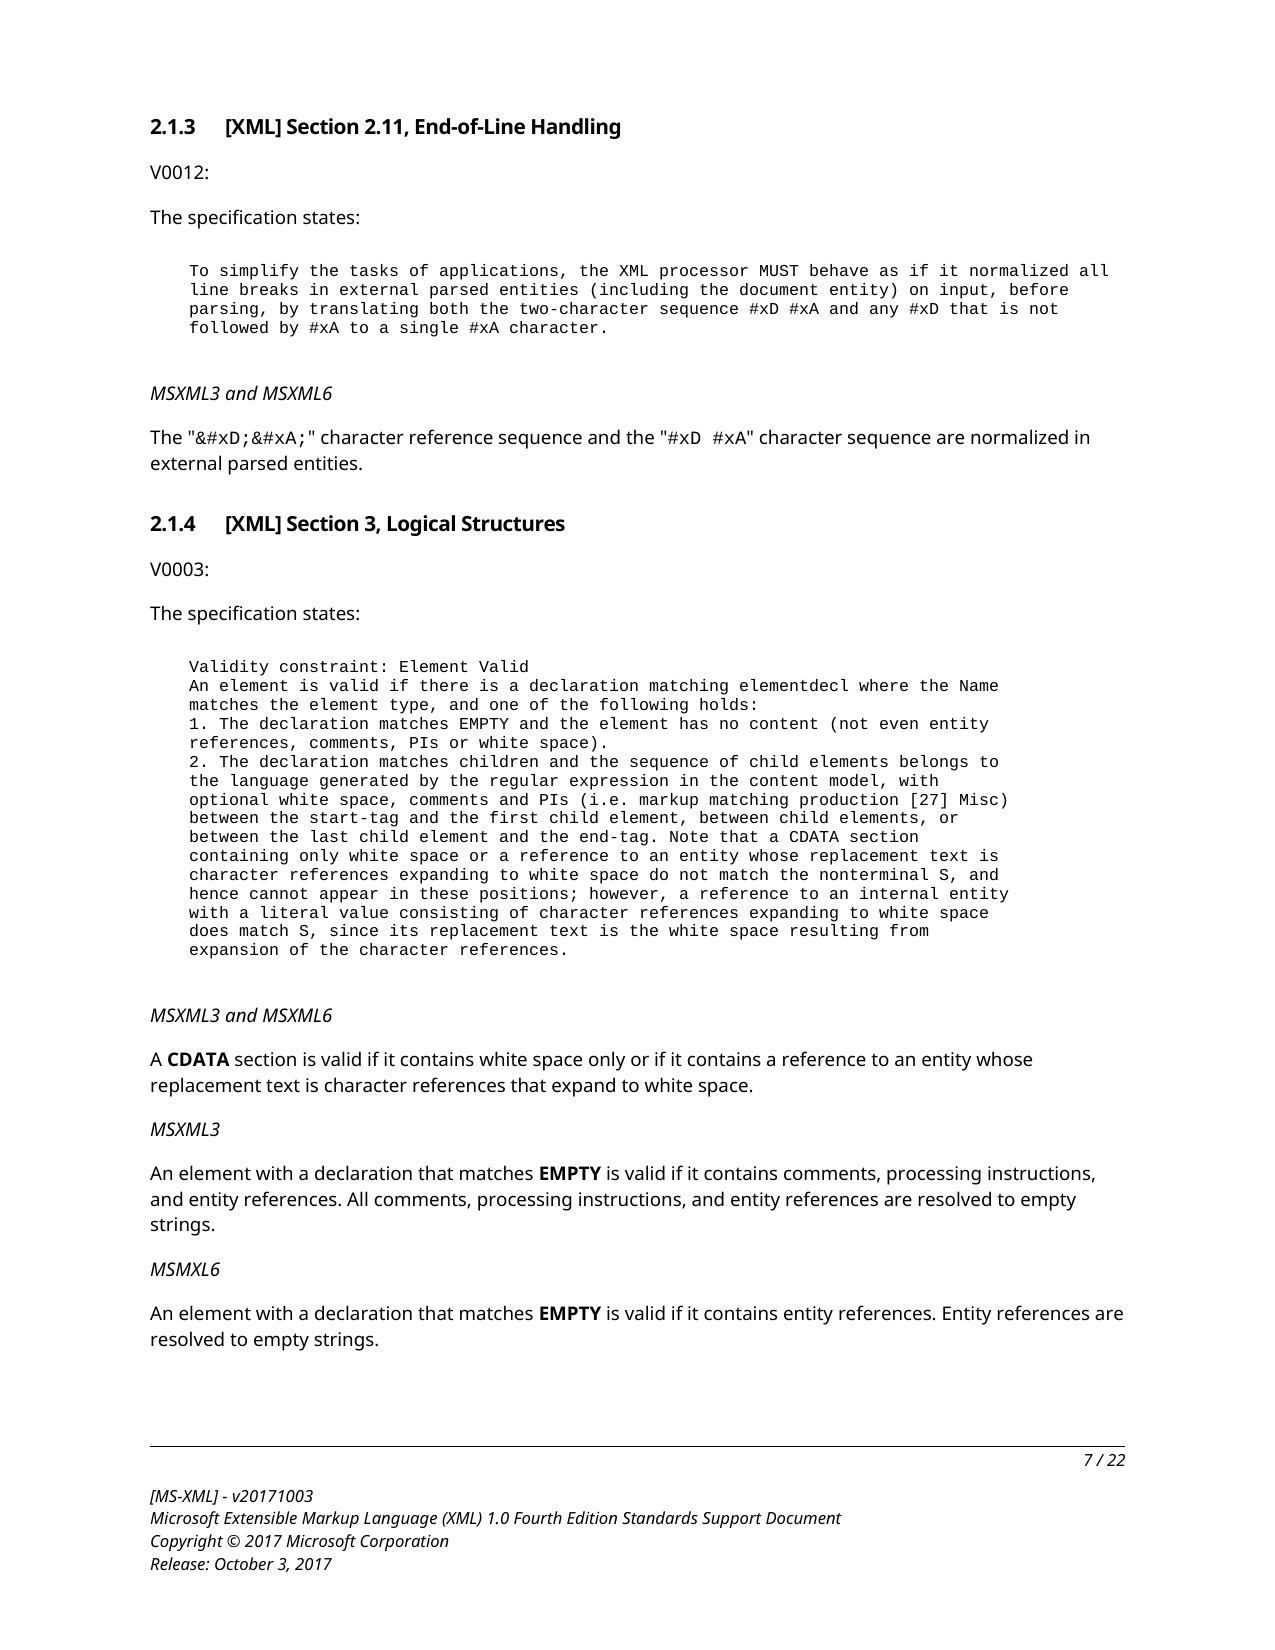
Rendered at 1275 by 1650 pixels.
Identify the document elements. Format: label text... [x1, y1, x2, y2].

text An element with a declaration that matches EMPTY is valid if it contains comments, processing instructions, and entity references. All comments, processing instructions, and entity references are resolved to empty strings. [150, 1161, 1125, 1237]
text hence cannot appear in these positions; however, a reference to an internal entity [175, 871, 1137, 889]
subtitle [XML] Section 3, Logical Structures [150, 509, 1125, 537]
text optional white space, comments and PIs (i.e. markup matching production [27] Misc) [175, 776, 1137, 795]
text between the last child element and the end-tag. Note that a CDATA section [175, 814, 1137, 833]
text references, comments, PIs or white space). [175, 720, 1137, 739]
text MSXML3 and MSXML6 [150, 1002, 1125, 1028]
text does match S, since its replacement text is the white space resulting from [175, 908, 1137, 927]
text MSXML3 and MSXML6 [150, 380, 1125, 405]
text with a literal value consisting of character references expanding to white space [175, 889, 1137, 908]
text 1. The declaration matches EMPTY and the element has no content (not even entity [175, 701, 1137, 720]
text the language generated by the regular expression in the content model, with [175, 758, 1137, 776]
text The specification states: [150, 204, 1125, 229]
text The specification states: [150, 600, 1125, 626]
text character references expanding to white space do not match the nonterminal S, and [175, 852, 1137, 871]
text V0003: [150, 556, 1125, 581]
text MSMXL6 [150, 1256, 1125, 1282]
text V0012: [150, 160, 1125, 185]
text 2. The declaration matches children and the sequence of child elements belongs to [175, 739, 1137, 758]
text A CDATA section is valid if it contains white space only or if it contains a reference to an entity whose replacement text is character references that expand to white space. [150, 1047, 1125, 1098]
text An element is valid if there is a declaration matching elementdecl where the Name [175, 663, 1137, 682]
text To simplify the tasks of applications, the XML processor MUST behave as if it normalized all line breaks in external parsed entities (including the document entity) on input, before parsing, by translating both the two-character sequence #xD #xA and any #xD that is not followed by #xA to a single #xA character. [175, 255, 1137, 349]
text between the start-tag and the first child element, between child elements, or [175, 795, 1137, 814]
text MSXML3 [150, 1116, 1125, 1142]
text matches the element type, and one of the following holds: [175, 682, 1137, 701]
text An element with a declaration that matches EMPTY is valid if it contains entity references. Entity references are resolved to empty strings. [150, 1300, 1125, 1351]
text expansion of the character references. [175, 927, 1137, 971]
text containing only white space or a reference to an entity whose replacement text is [175, 833, 1137, 852]
subtitle [XML] Section 2.11, End-of-Line Handling [150, 112, 1125, 141]
text The "&#xD;&#xA;" character reference sequence and the "#xD #xA" character sequence are normalized in external parsed entities. [150, 424, 1125, 475]
